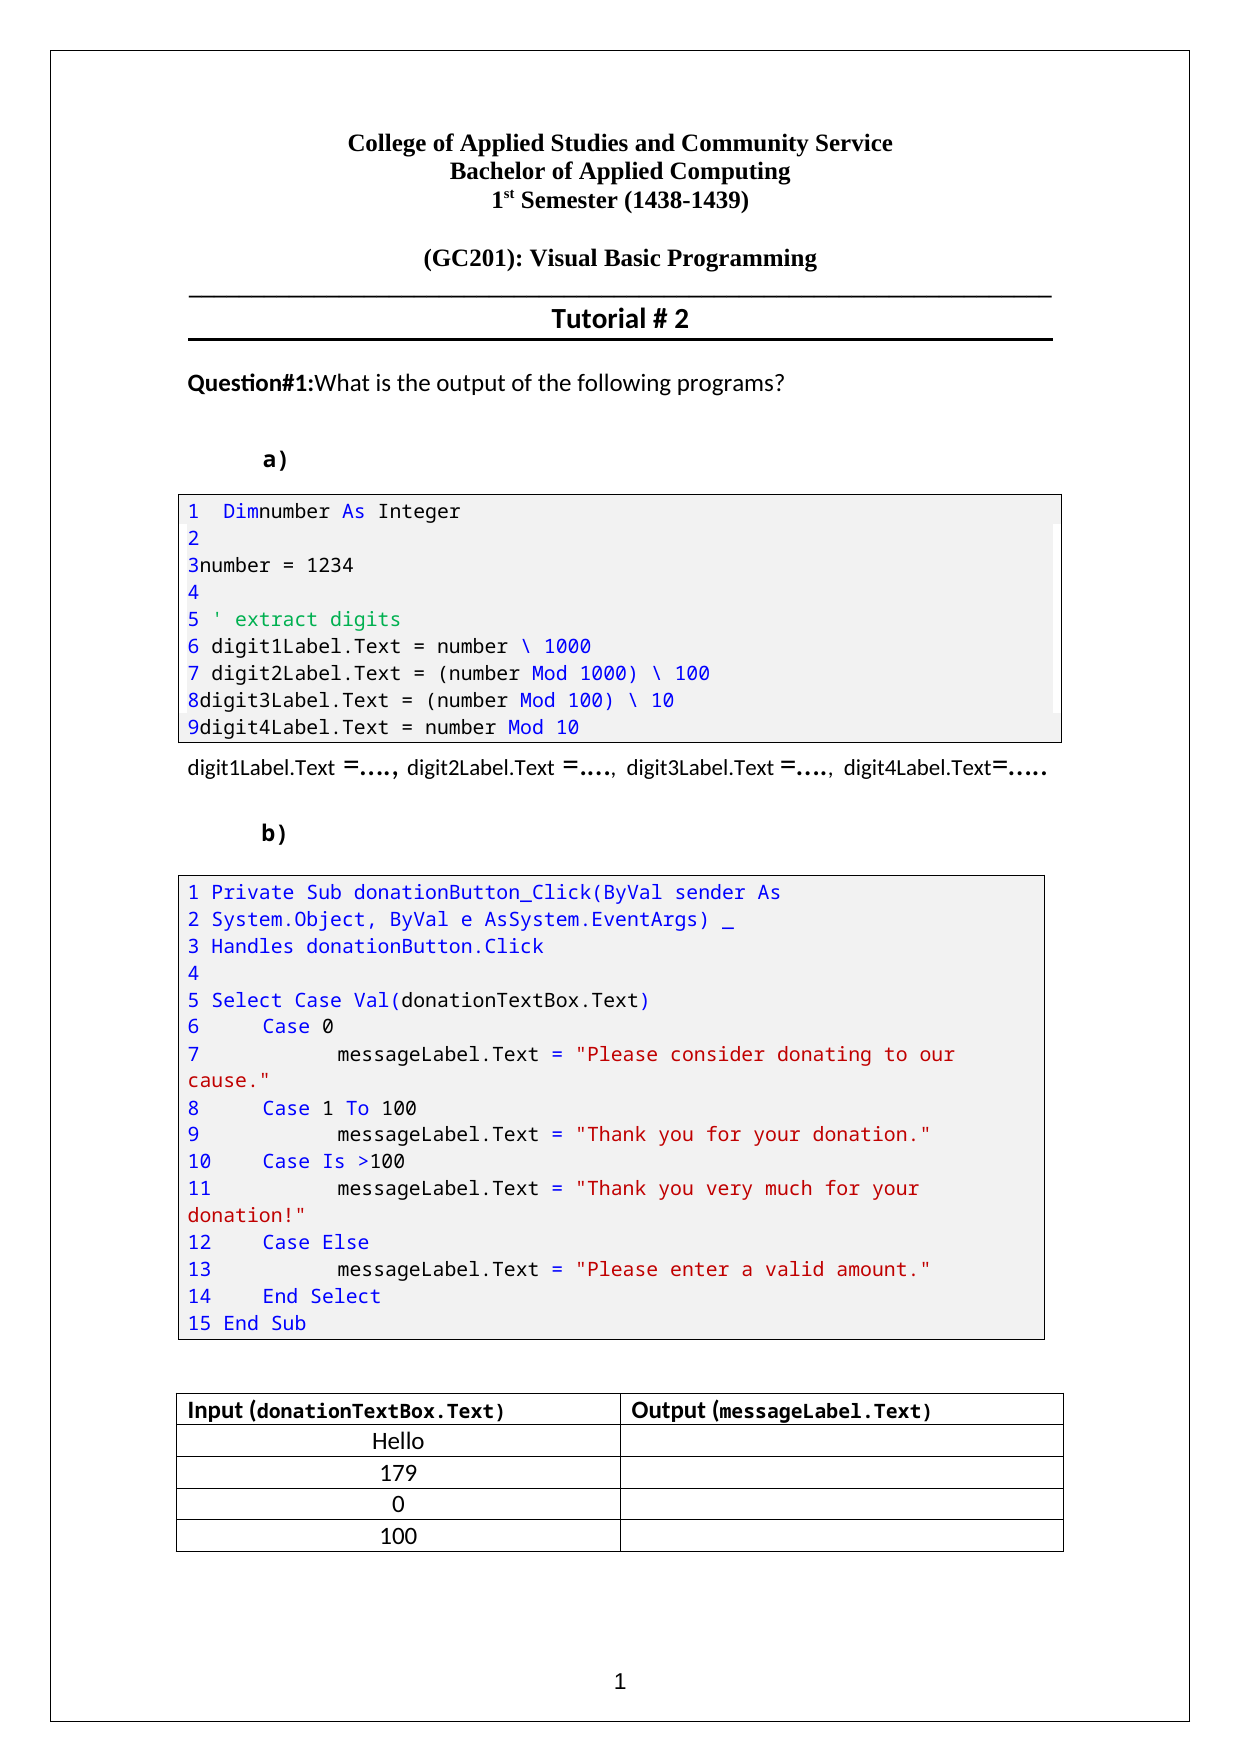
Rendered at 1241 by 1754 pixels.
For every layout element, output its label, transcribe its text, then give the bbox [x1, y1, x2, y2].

table_cell [621, 1489, 1063, 1519]
text 14 End Select [179, 1279, 1044, 1306]
table_cell [621, 1457, 1063, 1487]
text 9digit4Label.Text = number Mod 10 [179, 710, 1061, 742]
text 1 Private Sub donationButton_Click(ByVal sender As [179, 876, 1044, 902]
text 7 digit2Label.Text = (number Mod 1000) \ 100 [187, 659, 1053, 686]
text 13 messageLabel.Text = "Please enter a valid amount." [179, 1252, 1044, 1279]
table_cell 0 [177, 1489, 620, 1519]
text digit1Label.Text =…., digit2Label.Text =.…, digit3Label.Text =…., digit4Label.Text=….. [187, 743, 1088, 784]
text Tutorial # 2 [187, 300, 1053, 341]
text 3number = 1234 [187, 551, 1053, 578]
text 15 End Sub [179, 1306, 1044, 1339]
table_cell [621, 1425, 1063, 1456]
text 5 Select Case Val(donationTextBox.Text) [179, 983, 1044, 1010]
text 11 messageLabel.Text = "Thank you very much for your donation!" [179, 1172, 1044, 1226]
text 2 System.Object, ByVal e AsSystem.EventArgs) _ [179, 902, 1044, 929]
text Question#1:What is the output of the following programs? [187, 367, 1053, 398]
text 12 Case Else [179, 1226, 1044, 1252]
text 9 messageLabel.Text = "Thank you for your donation." [179, 1118, 1044, 1144]
table_header Output (messageLabel.Text) [621, 1394, 1063, 1424]
table_header Input (donationTextBox.Text) [177, 1394, 620, 1424]
text 6 Case 0 [179, 1010, 1044, 1037]
text 7 messageLabel.Text = "Please consider donating to our cause." [179, 1037, 1044, 1091]
text 3 Handles donationButton.Click [179, 929, 1044, 956]
text 8 Case 1 To 100 [179, 1091, 1044, 1118]
text 5 ' extract digits [187, 605, 1053, 632]
text 4 [179, 956, 1044, 983]
table_cell Hello [177, 1425, 620, 1456]
text 6 digit1Label.Text = number \ 1000 [187, 632, 1053, 659]
table_cell 179 [177, 1457, 620, 1487]
text 2 [187, 524, 1053, 551]
table_cell [621, 1520, 1063, 1551]
text 8digit3Label.Text = (number Mod 100) \ 10 [187, 686, 1053, 710]
text 4 [187, 578, 1053, 605]
table_cell 100 [177, 1520, 620, 1551]
text 10 Case Is >100 [179, 1144, 1044, 1172]
text 1 Dimnumber As Integer [179, 495, 1061, 524]
